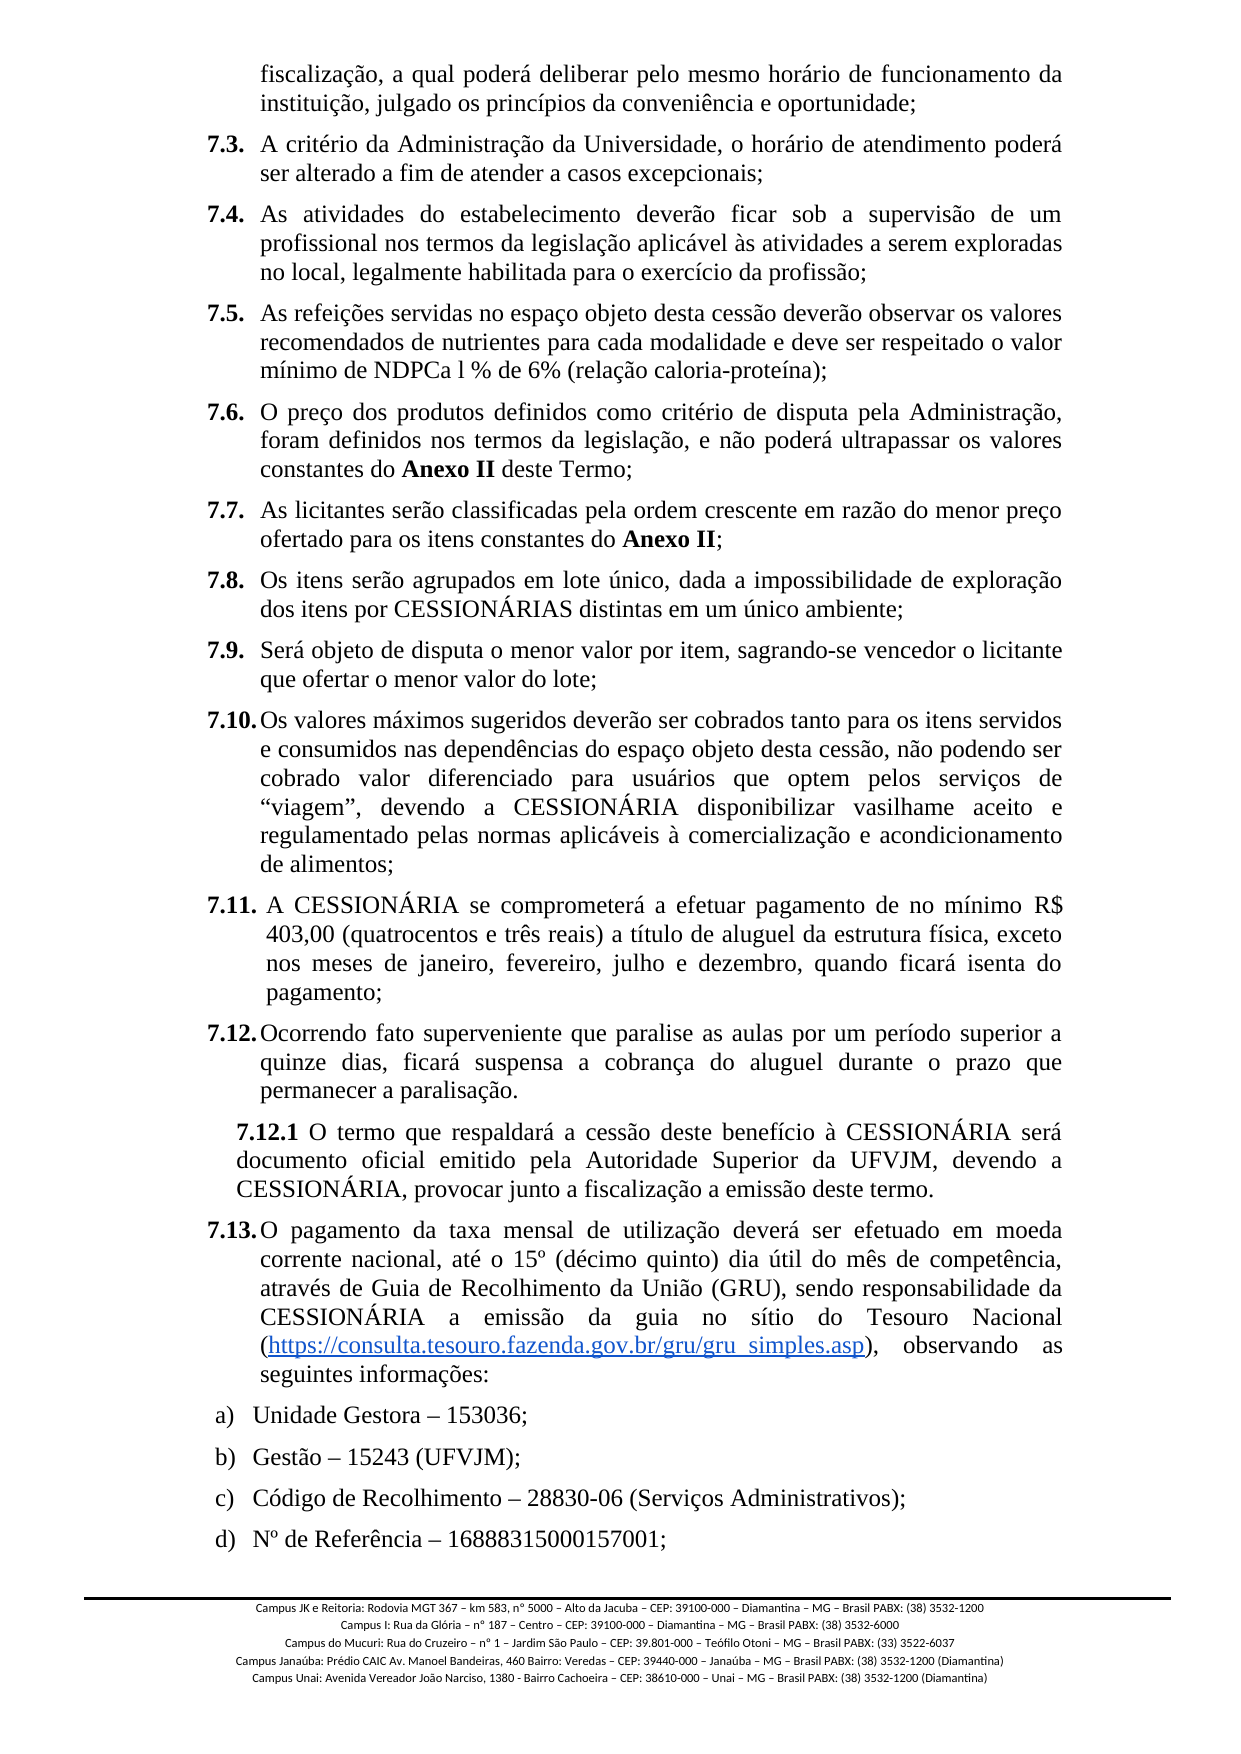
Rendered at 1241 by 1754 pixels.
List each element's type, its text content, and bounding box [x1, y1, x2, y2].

list Ocorrendo fato superveniente que paralise as aulas por um período superior a quinze dias, ficará suspensa a cobrança do aluguel durante o prazo que permanecer a paralisação. [207, 1018, 1063, 1104]
list Os itens serão agrupados em lote único, dada a impossibilidade de exploração dos itens por CESSIONÁRIAS distintas em um único ambiente; [207, 565, 1063, 623]
list Nº de Referência – 16888315000157001; [215, 1524, 1063, 1553]
list O preço dos produtos definidos como critério de disputa pela Administração, foram definidos nos termos da legislação, e não poderá ultrapassar os valores constantes do Anexo II deste Termo; [207, 397, 1063, 483]
list Unidade Gestora – 153036; [215, 1400, 1063, 1429]
list Gestão – 15243 (UFVJM); [215, 1442, 1063, 1470]
list A critério da Administração da Universidade, o horário de atendimento poderá ser alterado a fim de atender a casos excepcionais; [207, 129, 1063, 187]
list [207, 59, 1063, 117]
list As licitantes serão classificadas pela ordem crescente em razão do menor preço ofertado para os itens constantes do Anexo II; [207, 495, 1063, 553]
list As atividades do estabelecimento deverão ficar sob a supervisão de um profissional nos termos da legislação aplicável às atividades a serem exploradas no local, legalmente habilitada para o exercício da profissão; [207, 199, 1063, 285]
text 7.12.1 O termo que respaldará a cessão deste benefício à CESSIONÁRIA será documento oficial emitido pela Autoridade Superior da UFVJM, devendo a CESSIONÁRIA, provocar junto a fiscalização a emissão deste termo. [236, 1117, 1063, 1203]
list As refeições servidas no espaço objeto desta cessão deverão observar os valores recomendados de nutrientes para cada modalidade e deve ser respeitado o valor mínimo de NDPCa l % de 6% (relação caloria-proteína); [207, 298, 1063, 384]
list Código de Recolhimento – 28830-06 (Serviços Administrativos); [215, 1483, 1063, 1512]
list O pagamento da taxa mensal de utilização deverá ser efetuado em moeda corrente nacional, até o 15º (décimo quinto) dia útil do mês de competência, através de Guia de Recolhimento da União (GRU), sendo responsabilidade da CESSIONÁRIA a emissão da guia no sítio do Tesouro Nacional (https://consulta.tesouro.fazenda.gov.br/gru/gru_simples.asp), observando as seguintes informações: [207, 1215, 1063, 1388]
list Será objeto de disputa o menor valor por item, sagrando-se vencedor o licitante que ofertar o menor valor do lote; [207, 635, 1063, 693]
list Os valores máximos sugeridos deverão ser cobrados tanto para os itens servidos e consumidos nas dependências do espaço objeto desta cessão, não podendo ser cobrado valor diferenciado para usuários que optem pelos serviços de “viagem”, devendo a CESSIONÁRIA disponibilizar vasilhame aceito e regulamentado pelas normas aplicáveis à comercialização e acondicionamento de alimentos; [207, 705, 1063, 878]
list A CESSIONÁRIA se comprometerá a efetuar pagamento de no mínimo R$ 403,00 (quatrocentos e três reais) a título de aluguel da estrutura física, exceto nos meses de janeiro, fevereiro, julho e dezembro, quando ficará isenta do pagamento; [207, 890, 1063, 1005]
